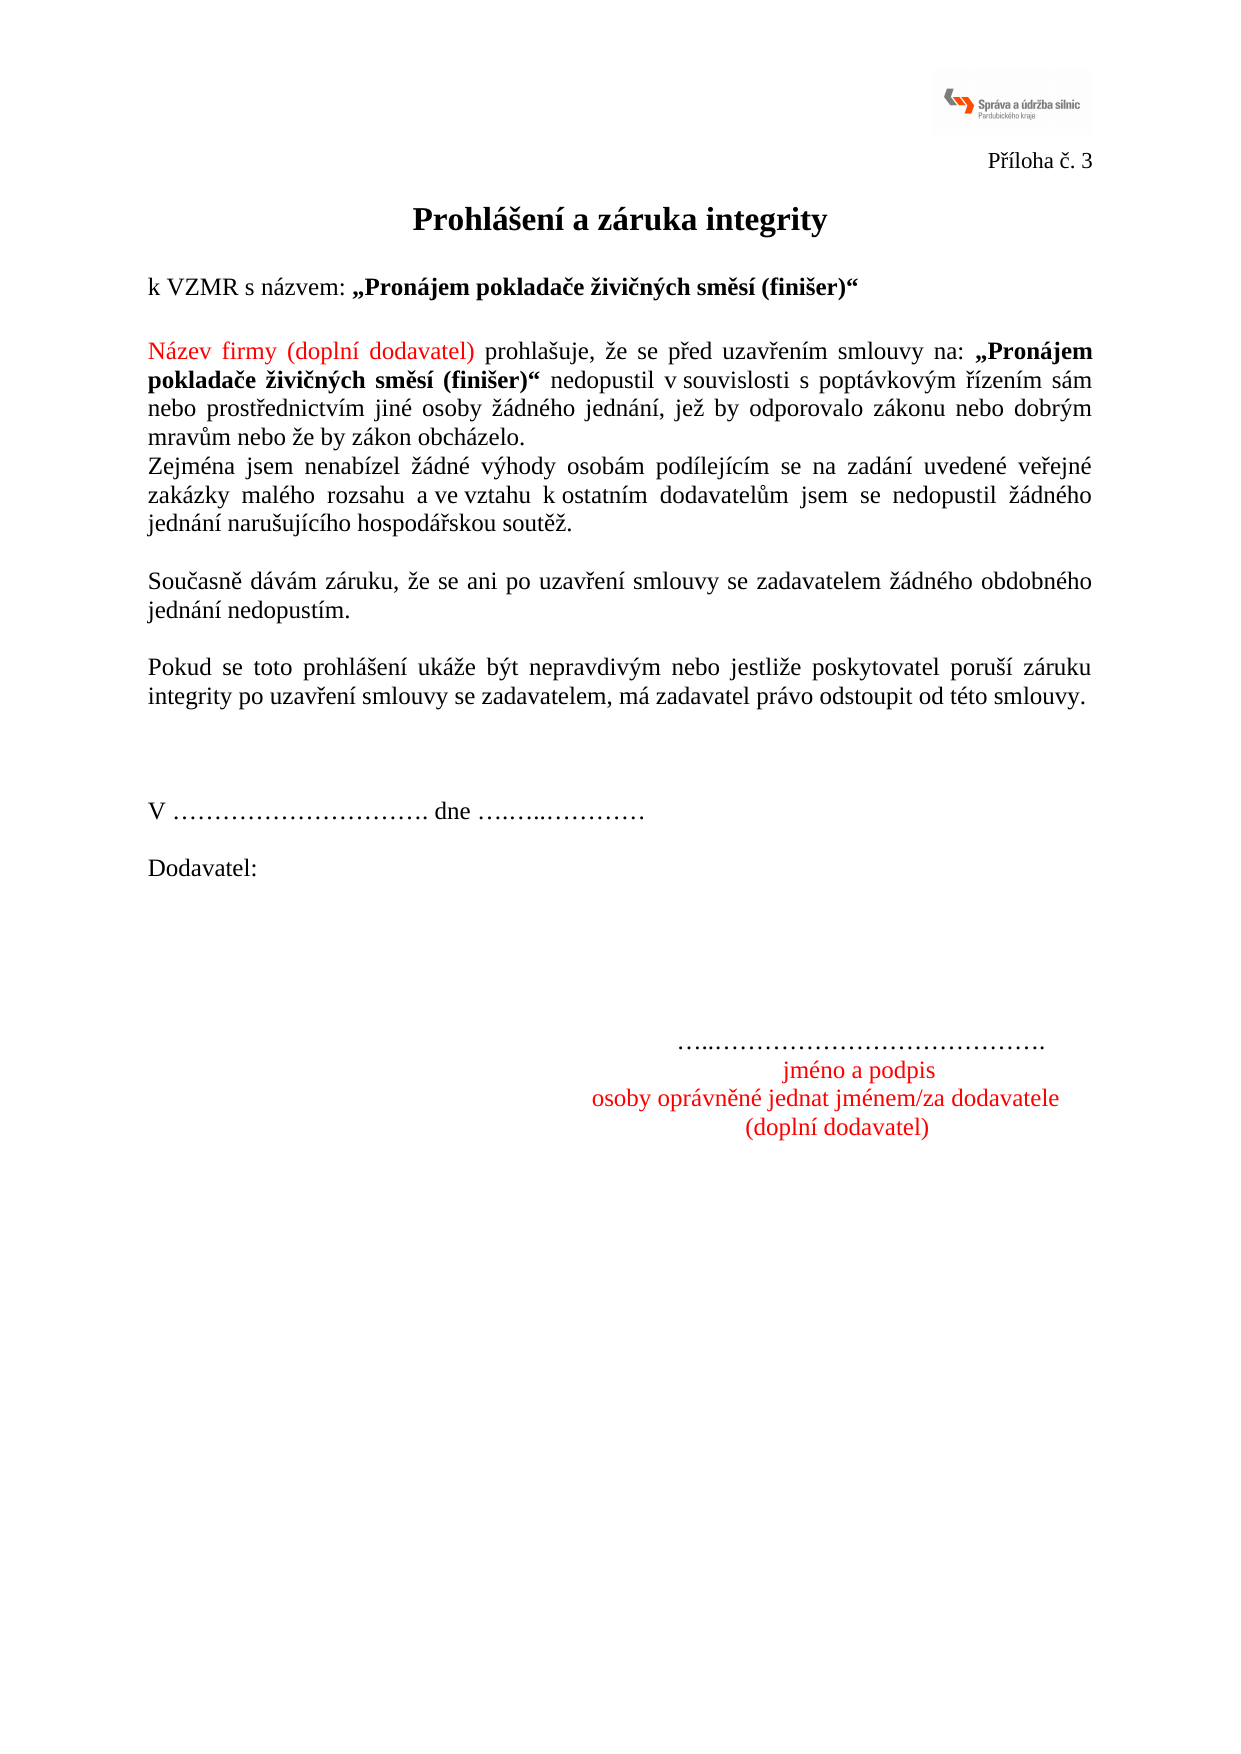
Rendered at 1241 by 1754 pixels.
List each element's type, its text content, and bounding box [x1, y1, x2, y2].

text Název firmy (doplní dodavatel) prohlašuje, že se před uzavřením smlouvy na: „Pronájem pokladače živičných směsí (finišer)“ nedopustil v souvislosti s poptávkovým řízením sám nebo prostřednictvím jiné osoby žádného jednání, jež by odporovalo zákonu nebo dobrým mravům nebo že by zákon obcházelo. [148, 336, 1093, 451]
text Příloha č. 3 [148, 148, 1093, 174]
text Prohlášení a záruka integrity [148, 199, 1093, 237]
text jméno a podpis [590, 1055, 1093, 1083]
text …..…………………………………. [664, 1026, 1093, 1055]
text Pokud se toto prohlášení ukáže být nepravdivým nebo jestliže poskytovatel poruší záruku integrity po uzavření smlouvy se zadavatelem, má zadavatel právo odstoupit od této smlouvy. [148, 652, 1093, 710]
text osoby oprávněné jednat jménem/za dodavatele [148, 1083, 1093, 1112]
text V …………………………. dne ….…..………… [148, 796, 1093, 825]
text Dodavatel: [148, 853, 1093, 882]
picture [931, 70, 1093, 135]
text k VZMR s názvem: „Pronájem pokladače živičných směsí (finišer)“ [148, 272, 1093, 301]
text Současně dávám záruku, že se ani po uzavření smlouvy se zadavatelem žádného obdobného jednání nedopustím. [148, 566, 1093, 623]
text Zejména jsem nenabízel žádné výhody osobám podílejícím se na zadání uvedené veřejné zakázky malého rozsahu a ve vztahu k ostatním dodavatelům jsem se nedopustil žádného jednání narušujícího hospodářskou soutěž. [148, 451, 1093, 537]
text (doplní dodavatel) [590, 1112, 1093, 1141]
